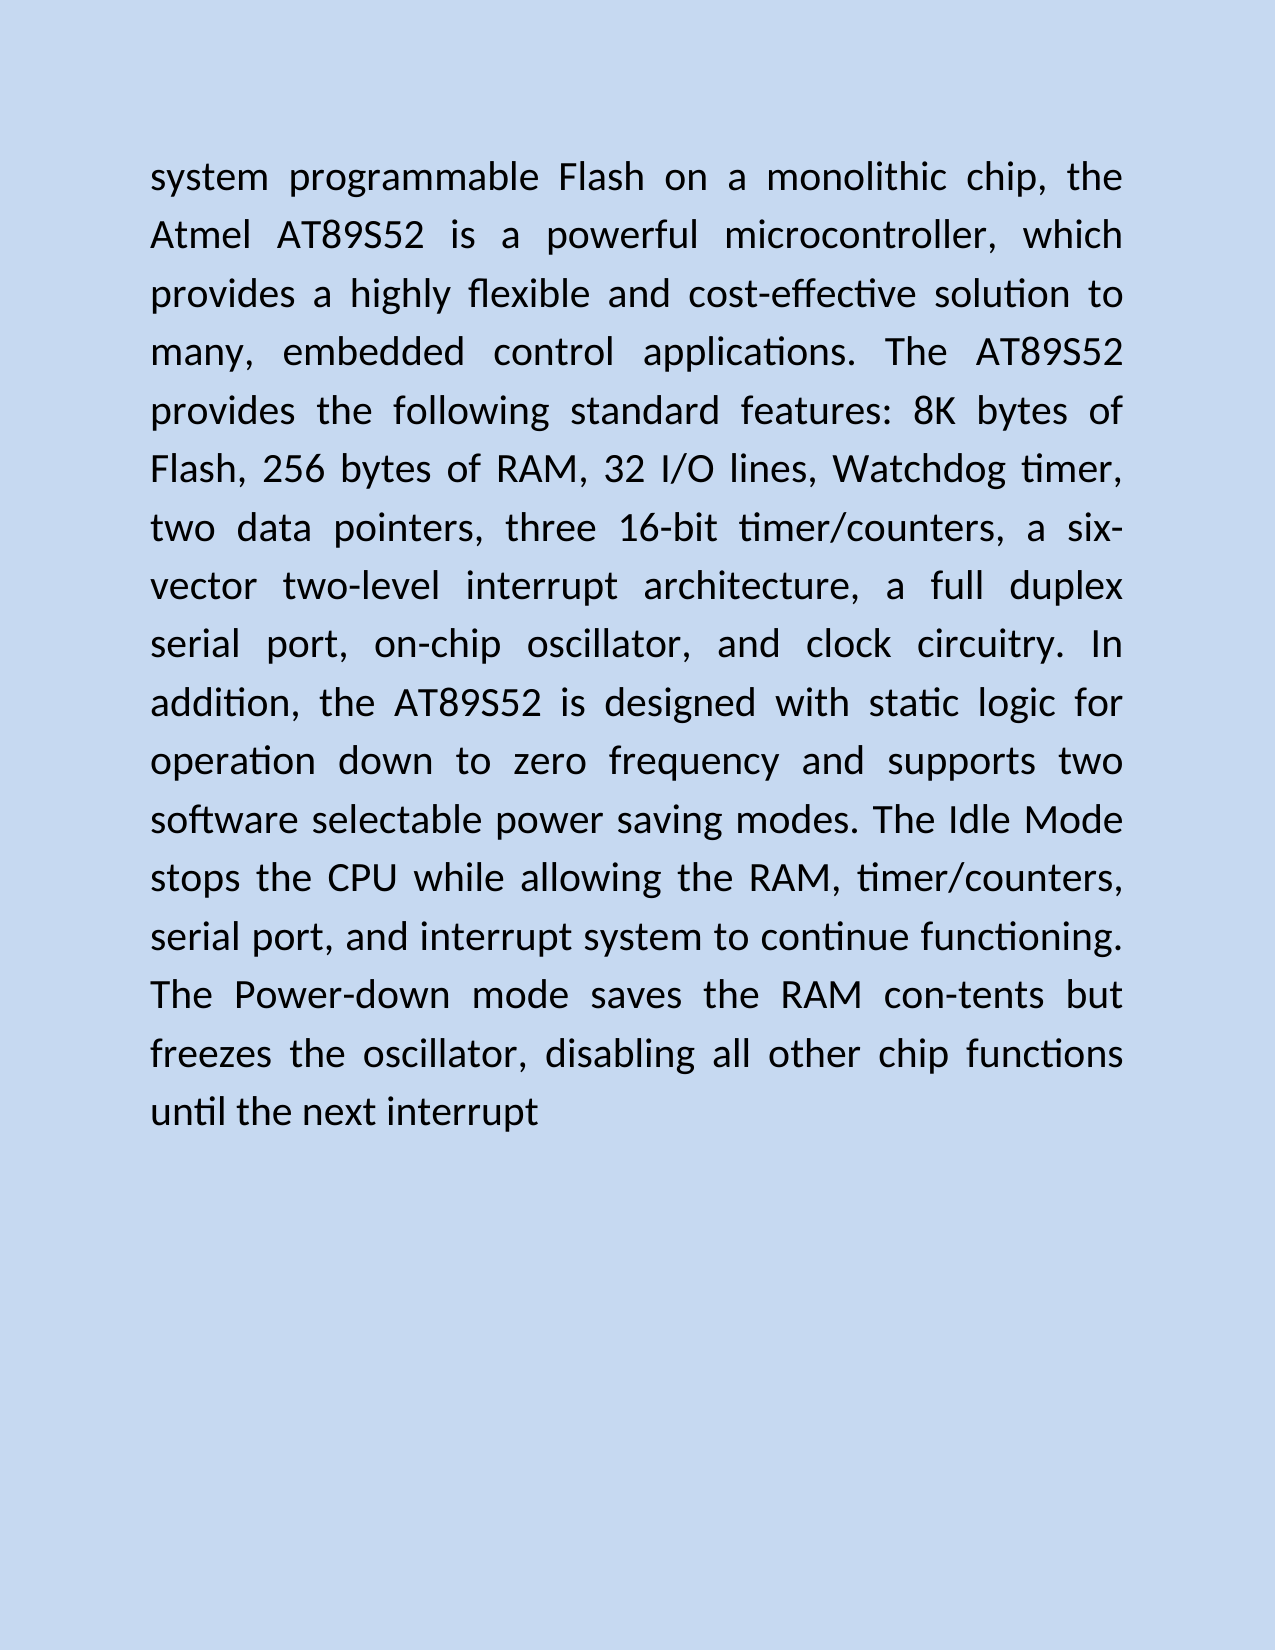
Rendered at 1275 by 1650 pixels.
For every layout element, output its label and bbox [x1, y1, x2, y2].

text [150, 150, 1125, 1136]
